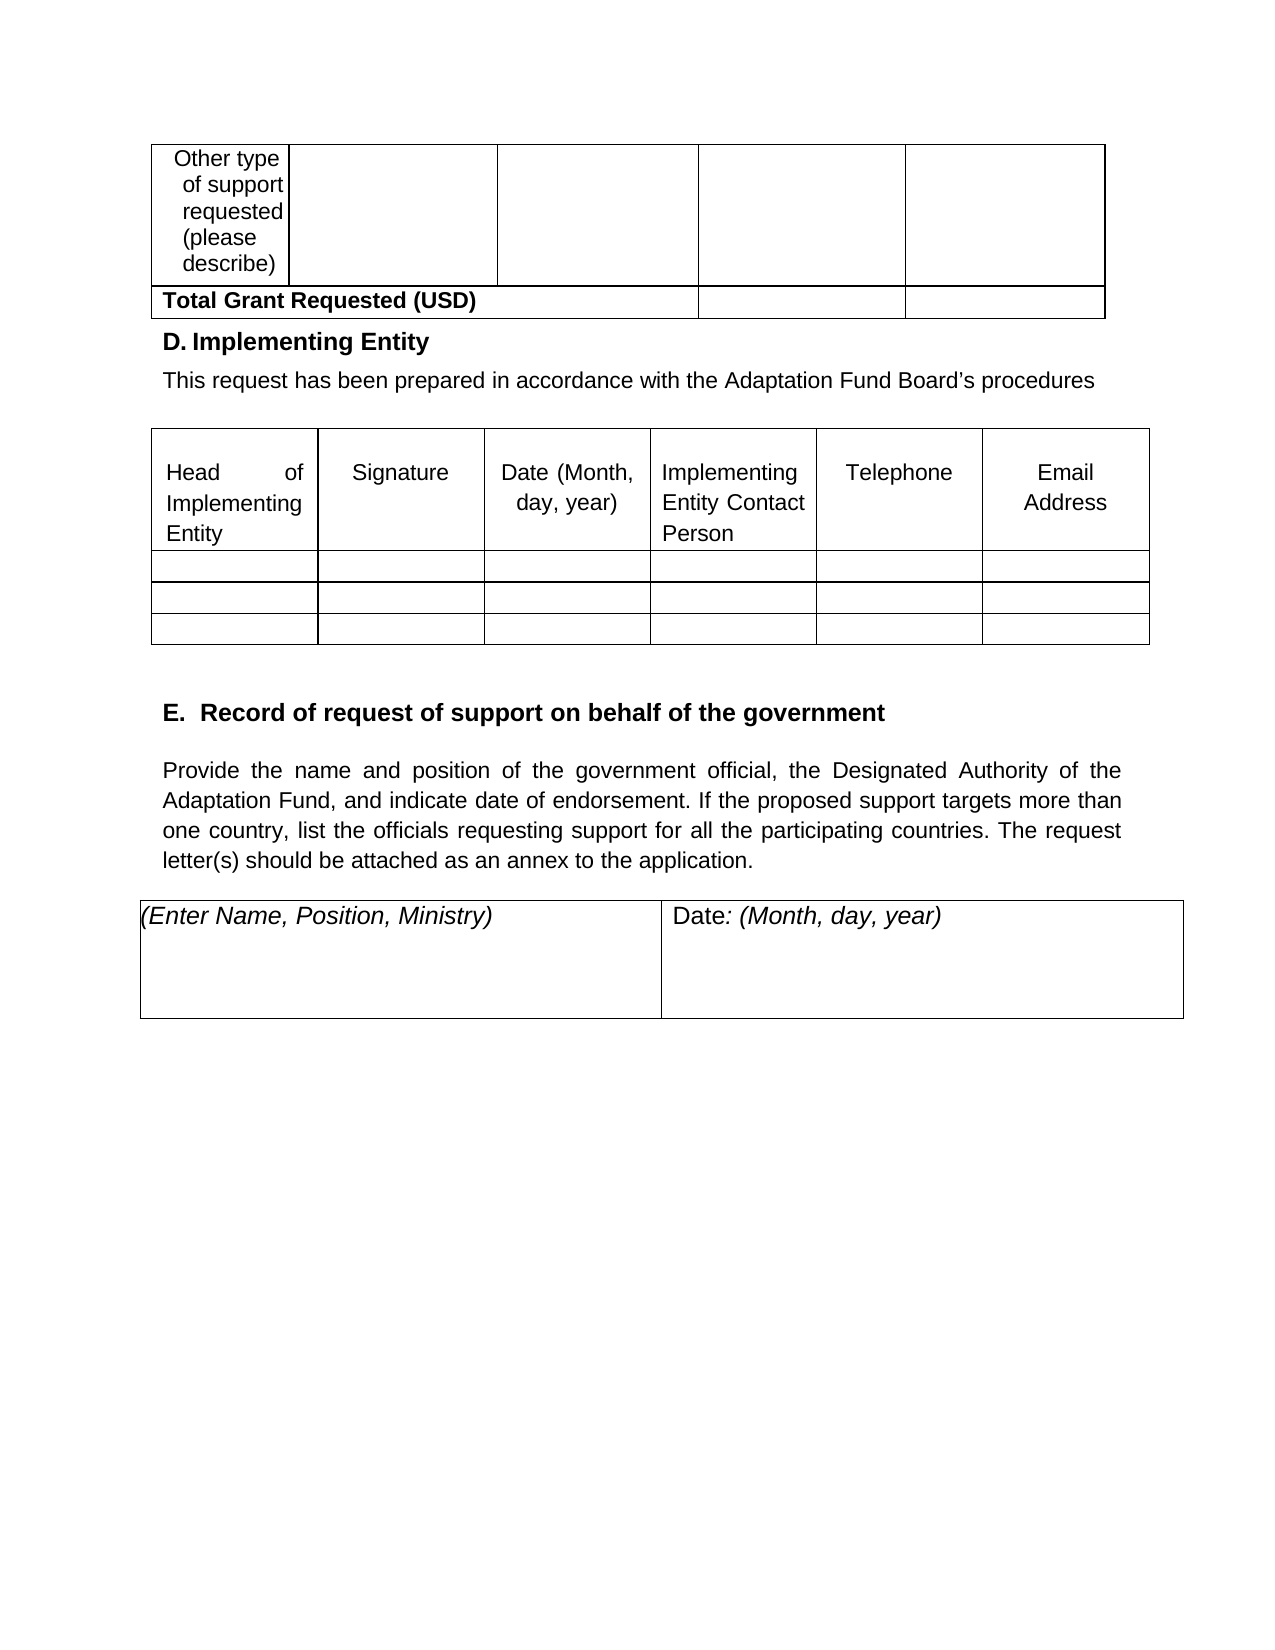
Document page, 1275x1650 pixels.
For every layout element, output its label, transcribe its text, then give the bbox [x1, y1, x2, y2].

table_cell [290, 145, 497, 285]
table_cell [651, 551, 816, 581]
table_header Implementing Entity Contact Person [651, 429, 816, 550]
table_cell [651, 583, 816, 613]
table_cell [817, 551, 982, 581]
table_cell [498, 145, 698, 285]
text This request has been prepared in accordance with the Adaptation Fund Board’s procedures [162, 367, 1137, 393]
table_cell [485, 583, 650, 613]
table_cell [319, 551, 484, 581]
table_header (Enter Name, Position, Ministry) [141, 901, 661, 1018]
table_cell [485, 551, 650, 581]
table_header Telephone [817, 429, 982, 550]
table_header Signature [319, 429, 484, 550]
table_cell [817, 614, 982, 644]
table_cell [152, 583, 317, 613]
table_header Date: (Month, day, year) [662, 901, 1183, 1018]
table_cell [983, 551, 1149, 581]
table_header Head of Implementing Entity [152, 429, 317, 550]
table_cell [906, 145, 1104, 285]
table_cell [699, 145, 905, 285]
text Provide the name and position of the government official, the Designated Authority of the Adaptation Fund, and indicate date of endorsement. If the proposed support targets more than one country, list the officials requesting support for all the participating countries. The request letter(s) should be attached as an annex to the application. [162, 757, 1122, 873]
table_cell [651, 614, 816, 644]
table_cell [152, 614, 317, 644]
table_cell [152, 551, 317, 581]
table_cell [817, 583, 982, 613]
table_cell [319, 614, 484, 644]
table_header Date (Month, day, year) [485, 429, 650, 550]
table_cell [319, 583, 484, 613]
list Implementing Entity [162, 327, 1137, 356]
table_cell Other type of support requested (please describe) [152, 145, 288, 285]
list Record of request of support on behalf of the government [162, 697, 1137, 726]
table_cell [485, 614, 650, 644]
table_cell [983, 583, 1149, 613]
table_cell [699, 287, 905, 318]
table_cell Total Grant Requested (USD) [152, 287, 698, 318]
table_cell [906, 287, 1104, 318]
table_header Email Address [983, 429, 1149, 550]
table_cell [983, 614, 1149, 644]
